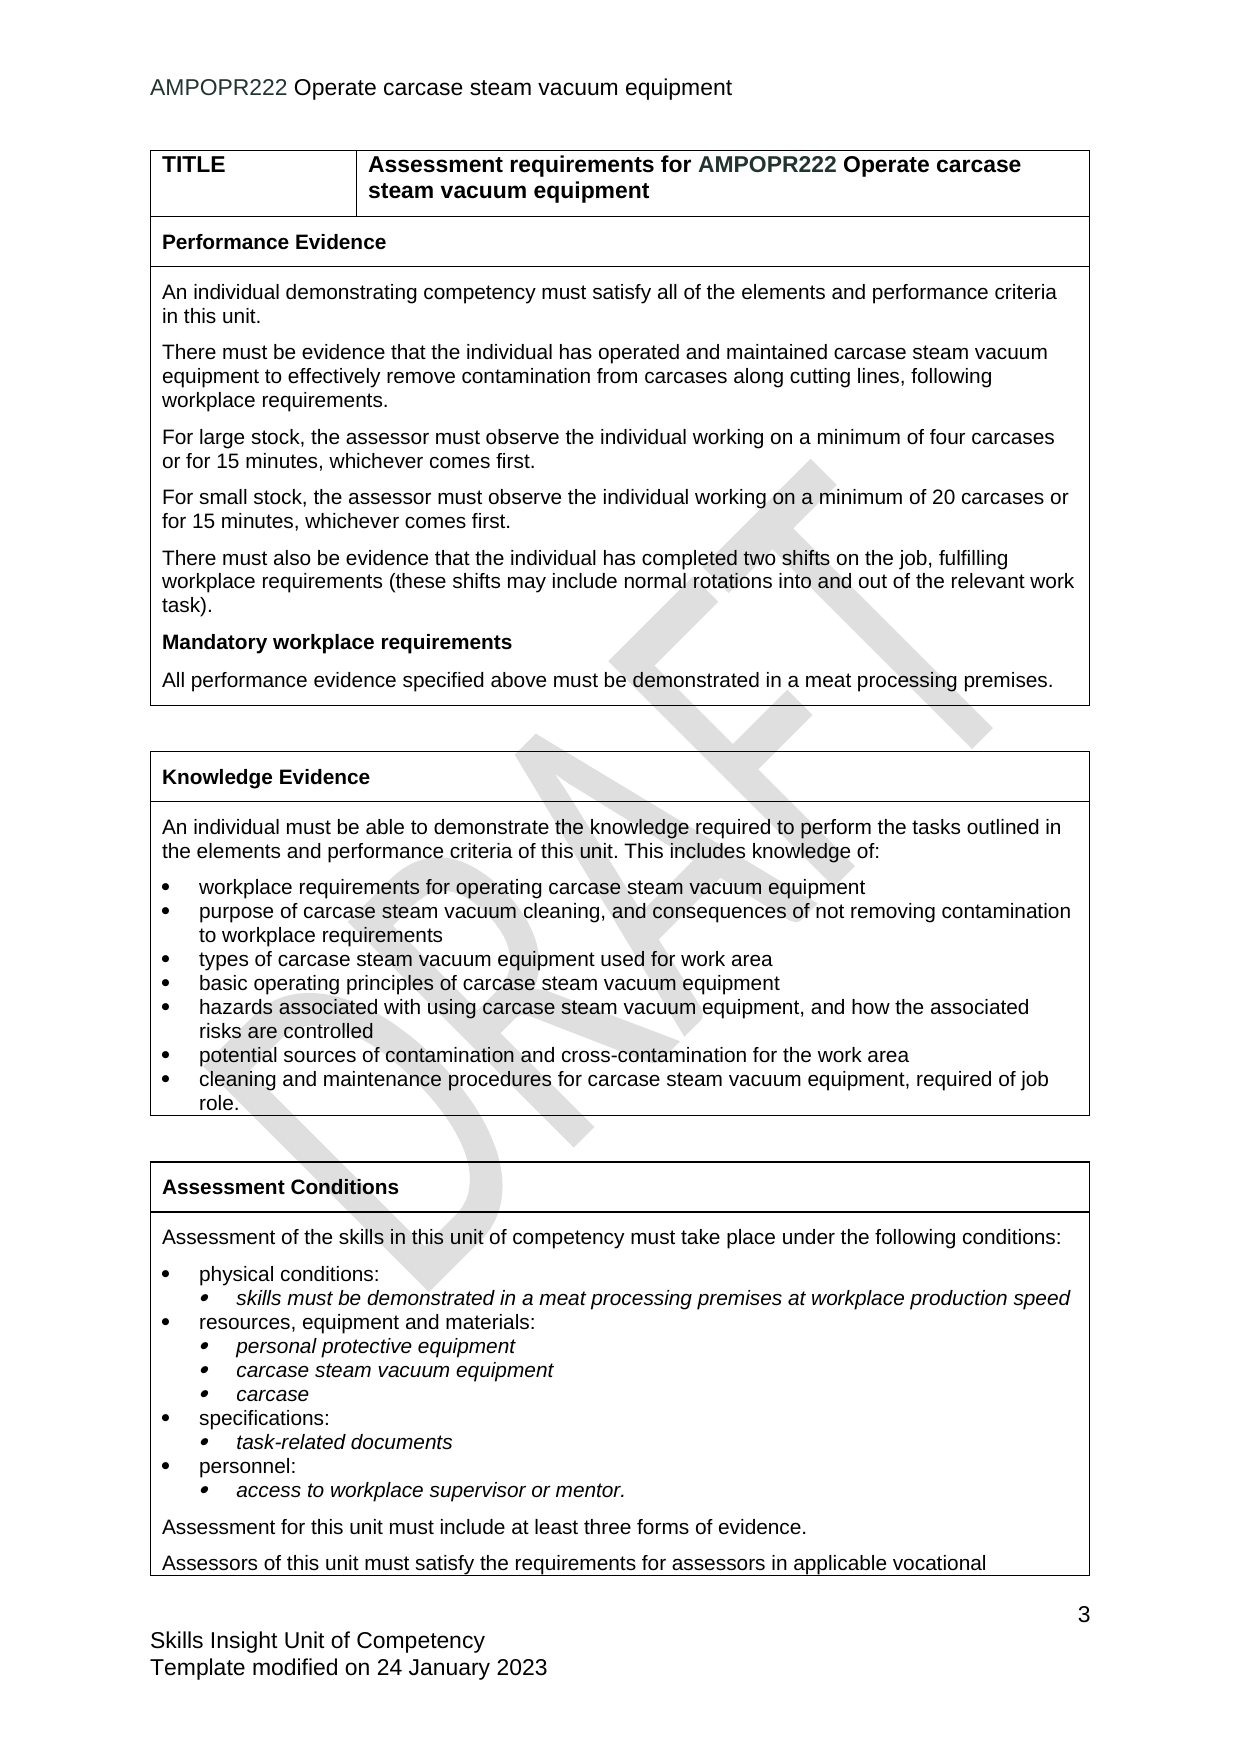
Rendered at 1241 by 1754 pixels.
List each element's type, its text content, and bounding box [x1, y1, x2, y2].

table_header Assessment Conditions [151, 1163, 1089, 1211]
table_cell Performance Evidence [151, 217, 1089, 266]
table_header Assessment requirements for AMPOPR222 Operate carcase steam vacuum equipment [357, 151, 1089, 216]
table_cell An individual must be able to demonstrate the knowledge required to perform the tasks outlined in the elements and performance criteria of this unit. This includes knowledge of: workplace requirements for operating carcase steam vacuum equipment purpose of carcase steam vacuum cleaning, and consequences of not removing contamination to workplace requirements types of carcase steam vacuum equipment used for work area basic operating principles of carcase steam vacuum equipment hazards associated with using carcase steam vacuum equipment, and how the associated risks are controlled potential sources of contamination and cross-contamination for the work area cleaning and maintenance procedures for carcase steam vacuum equipment, required of job role. [151, 802, 1089, 1115]
table_cell An individual demonstrating competency must satisfy all of the elements and performance criteria in this unit. There must be evidence that the individual has operated and maintained carcase steam vacuum equipment to effectively remove contamination from carcases along cutting lines, following workplace requirements. For large stock, the assessor must observe the individual working on a minimum of four carcases or for 15 minutes, whichever comes first. For small stock, the assessor must observe the individual working on a minimum of 20 carcases or for 15 minutes, whichever comes first. There must also be evidence that the individual has completed two shifts on the job, fulfilling workplace requirements (these shifts may include normal rotations into and out of the relevant work task). Mandatory workplace requirements All performance evidence specified above must be demonstrated in a meat processing premises. [151, 267, 1089, 705]
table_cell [151, 1213, 1089, 1575]
table_header Knowledge Evidence [151, 752, 1089, 801]
table_header TITLE [151, 151, 356, 216]
